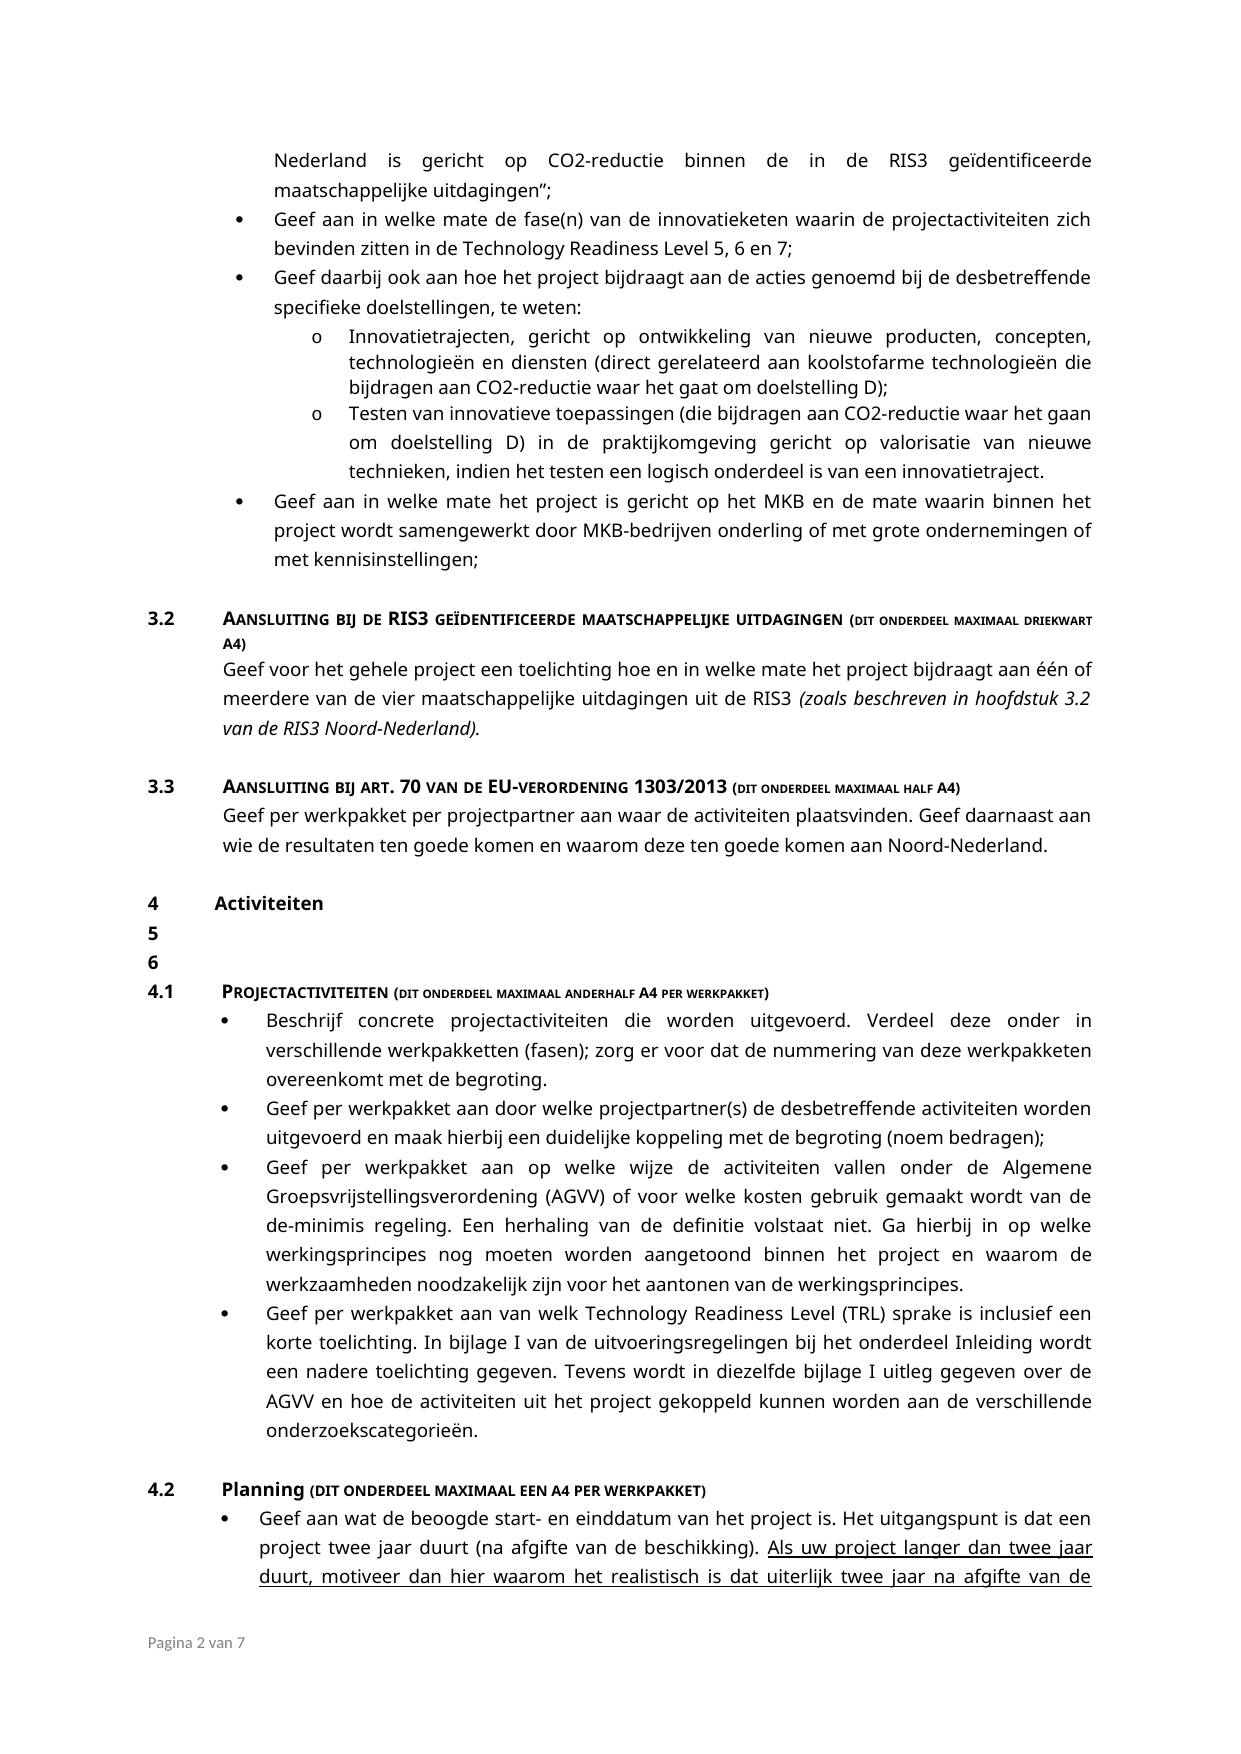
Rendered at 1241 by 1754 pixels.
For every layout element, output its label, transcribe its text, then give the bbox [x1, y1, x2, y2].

list Geef per werkpakket aan van welk Technology Readiness Level (TRL) sprake is inclusief een korte toelichting. In bijlage I van de uitvoeringsregelingen bij het onderdeel Inleiding wordt een nadere toelichting gegeven. Tevens wordt in diezelfde bijlage I uitleg gegeven over de AGVV en hoe de activiteiten uit het project gekoppeld kunnen worden aan de verschillende onderzoekscategorieën. [221, 1300, 1093, 1443]
list Beschrijf concrete projectactiviteiten die worden uitgevoerd. Verdeel deze onder in verschillende werkpakketten (fasen); zorg er voor dat de nummering van deze werkpakketen overeenkomt met de begroting. [221, 1008, 1093, 1092]
subtitle Aansluiting bij de RIS3 geïdentificeerde maatschappelijke uitdagingen (dit onderdeel maximaal driekwart A4) [148, 605, 1093, 653]
subtitle 4.1 Projectactiviteiten (dit onderdeel maximaal anderhalf A4 per werkpakket) [148, 978, 1093, 1004]
subtitle Aansluiting bij art. 70 van de EU-verordening 1303/2013 (dit onderdeel maximaal half A4) [148, 773, 1093, 799]
text 4.2 Planning (DIT ONDERDEEL MAXIMAAL EEN A4 PER WERKPAKKET) [148, 1476, 1093, 1501]
list Testen van innovatieve toepassingen (die bijdragen aan CO2-reductie waar het gaan om doelstelling D) in de praktijkomgeving gericht op valorisatie van nieuwe technieken, indien het testen een logisch onderdeel is van een innovatietraject. [311, 400, 1093, 484]
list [221, 1505, 1093, 1589]
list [236, 148, 1093, 202]
list Geef per werkpakket aan op welke wijze de activiteiten vallen onder de Algemene Groepsvrijstellingsverordening (AGVV) of voor welke kosten gebruik gemaakt wordt van de de-minimis regeling. Een herhaling van de definitie volstaat niet. Ga hierbij in op welke werkingsprincipes nog moeten worden aangetoond binnen het project en waarom de werkzaamheden noodzakelijk zijn voor het aantonen van de werkingsprincipes. [221, 1154, 1093, 1297]
list Geef aan in welke mate het project is gericht op het MKB en de mate waarin binnen het project wordt samengewerkt door MKB-bedrijven onderling of met grote ondernemingen of met kennisinstellingen; [236, 488, 1093, 572]
list Activiteiten [148, 891, 1093, 916]
list Geef daarbij ook aan hoe het project bijdraagt aan de acties genoemd bij de desbetreffende specifieke doelstellingen, te weten: [236, 265, 1093, 319]
list Geef per werkpakket aan door welke projectpartner(s) de desbetreffende activiteiten worden uitgevoerd en maak hierbij een duidelijke koppeling met de begroting (noem bedragen); [221, 1095, 1093, 1150]
list Innovatietrajecten, gericht op ontwikkeling van nieuwe producten, concepten, technologieën en diensten (direct gerelateerd aan koolstofarme technologieën die bijdragen aan CO2-reductie waar het gaat om doelstelling D); [311, 323, 1093, 400]
text Geef per werkpakket per projectpartner aan waar de activiteiten plaatsvinden. Geef daarnaast aan wie de resultaten ten goede komen en waarom deze ten goede komen aan Noord-Nederland. [223, 803, 1093, 857]
text Geef voor het gehele project een toelichting hoe en in welke mate het project bijdraagt aan één of meerdere van de vier maatschappelijke uitdagingen uit de RIS3 (zoals beschreven in hoofdstuk 3.2 van de RIS3 Noord-Nederland). [223, 656, 1093, 740]
list Geef aan in welke mate de fase(n) van de innovatieketen waarin de projectactiviteiten zich bevinden zitten in de Technology Readiness Level 5, 6 en 7; [236, 206, 1093, 261]
